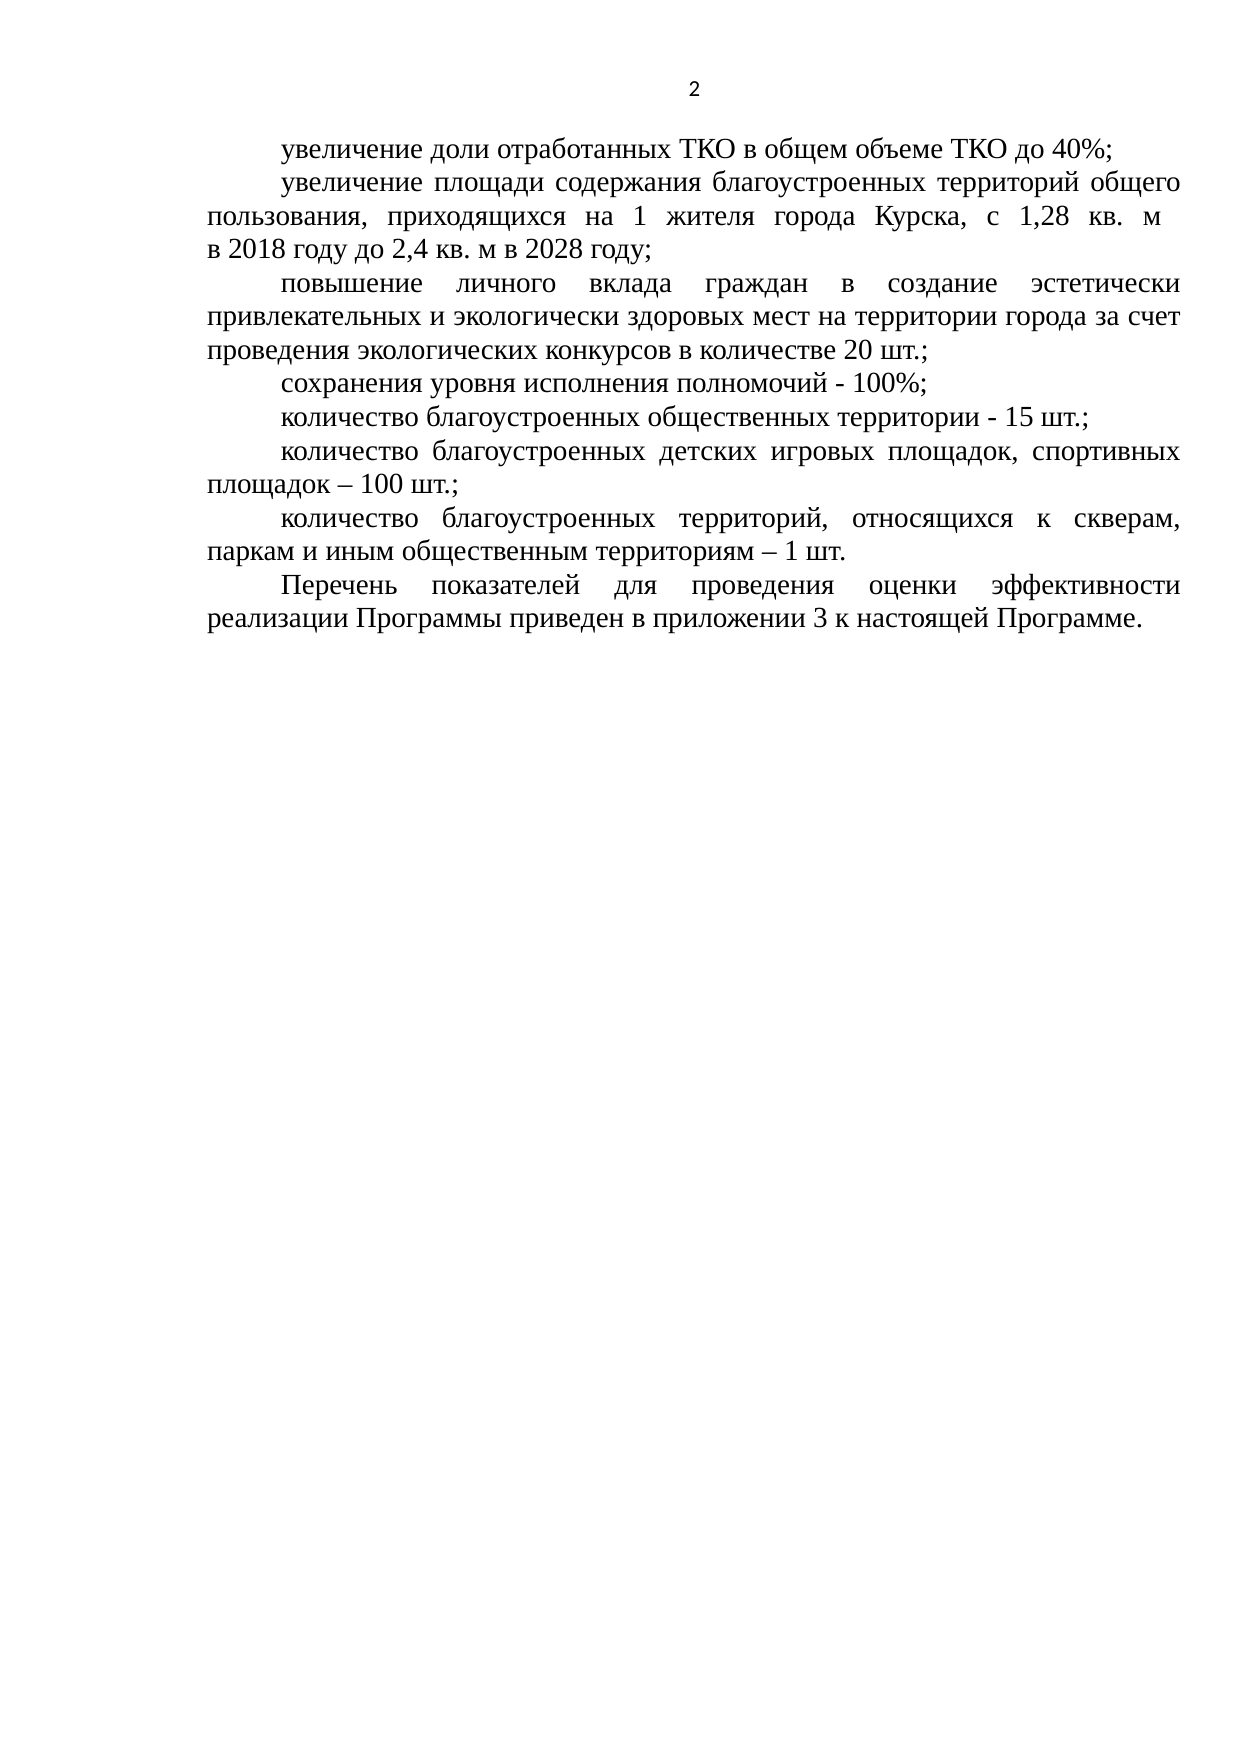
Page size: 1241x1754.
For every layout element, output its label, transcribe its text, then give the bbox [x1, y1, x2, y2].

text увеличение доли отработанных ТКО в общем объеме ТКО до 40%; [207, 131, 1181, 164]
text количество благоустроенных детских игровых площадок, спортивных площадок – 100 шт.; [207, 433, 1181, 500]
text увеличение площади содержания благоустроенных территорий общего пользования, приходящихся на 1 жителя города Курска, с 1,28 кв. м в 2018 году до 2,4 кв. м в 2028 году; [207, 164, 1181, 265]
text Перечень показателей для проведения оценки эффективности реализации Программы приведен в приложении 3 к настоящей Программе. [207, 567, 1181, 634]
text сохранения уровня исполнения полномочий - 100%; [207, 366, 1181, 399]
text повышение личного вклада граждан в создание эстетически привлекательных и экологически здоровых мест на территории города за счет проведения экологических конкурсов в количестве 20 шт.; [207, 265, 1181, 366]
text количество благоустроенных общественных территории - 15 шт.; [207, 399, 1181, 433]
text количество благоустроенных территорий, относящихся к скверам, паркам и иным общественным территориям – 1 шт. [207, 500, 1181, 567]
